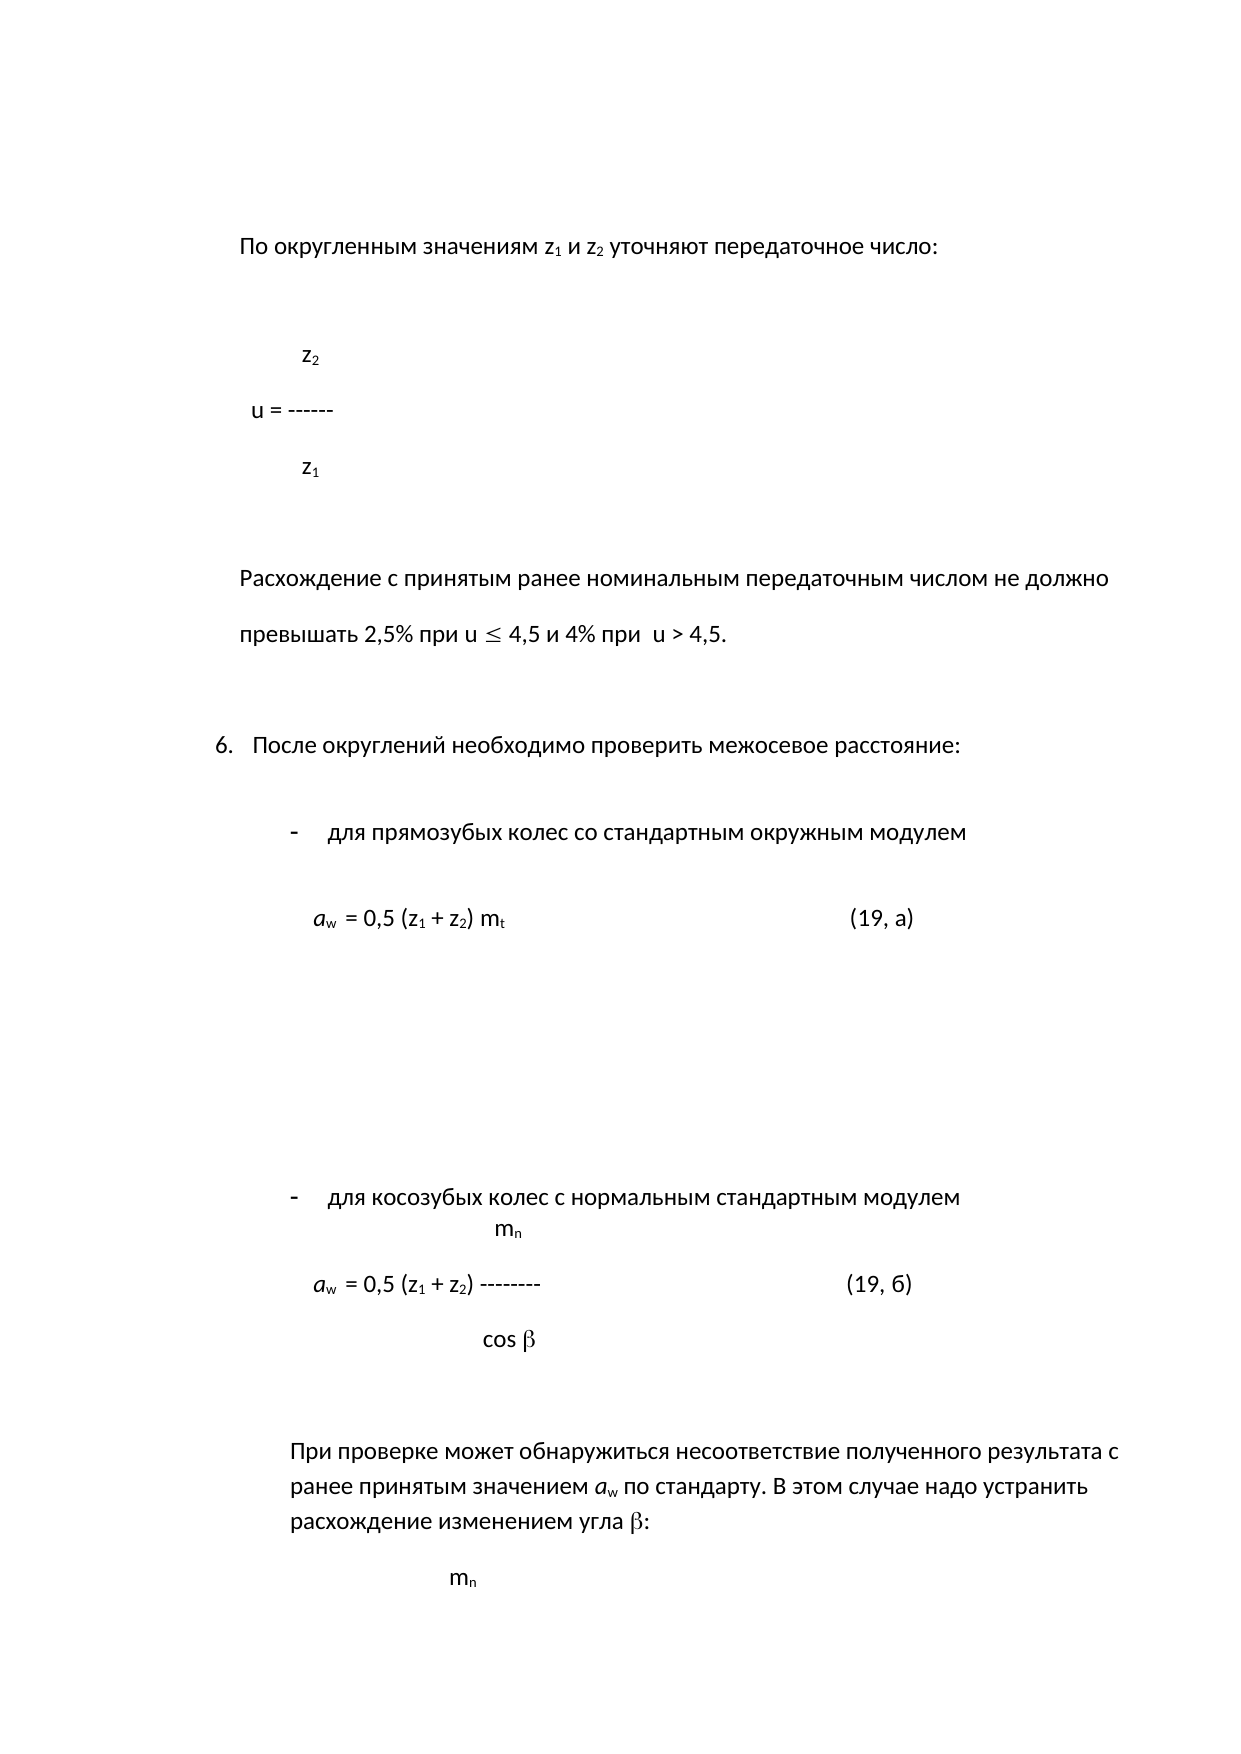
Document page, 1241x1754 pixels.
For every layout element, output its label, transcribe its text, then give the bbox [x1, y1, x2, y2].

text Расхождение с принятым ранее номинальным передаточным числом не должно [177, 562, 1152, 592]
list для косозубых колес с нормальным стандартным модулем [290, 1181, 1152, 1212]
list для прямозубых колес со стандартным окружным модулем [290, 816, 1152, 846]
text аw = 0,5 (z1 + z2) mt (19, а) [177, 902, 1152, 933]
text cos [177, 1323, 1152, 1354]
text По округленным значениям z1 и z2 уточняют передаточное число: [177, 230, 1152, 260]
text u = ------ [177, 394, 1152, 425]
text mn [177, 1561, 1152, 1592]
text z1 [177, 450, 1152, 481]
text z2 [177, 339, 1152, 369]
list После округлений необходимо проверить межосевое расстояние: [215, 729, 1152, 760]
text аw = 0,5 (z1 + z2) -------- (19, б) [177, 1268, 1152, 1298]
text mn [177, 1212, 1152, 1242]
text превышать 2,5% при u 4,5 и 4% при u > 4,5. [177, 618, 1152, 648]
text При проверке может обнаружиться несоответствие полученного результата с ранее принятым значением аw по стандарту. В этом случае надо устранить расхождение изменением угла : [290, 1435, 1152, 1536]
